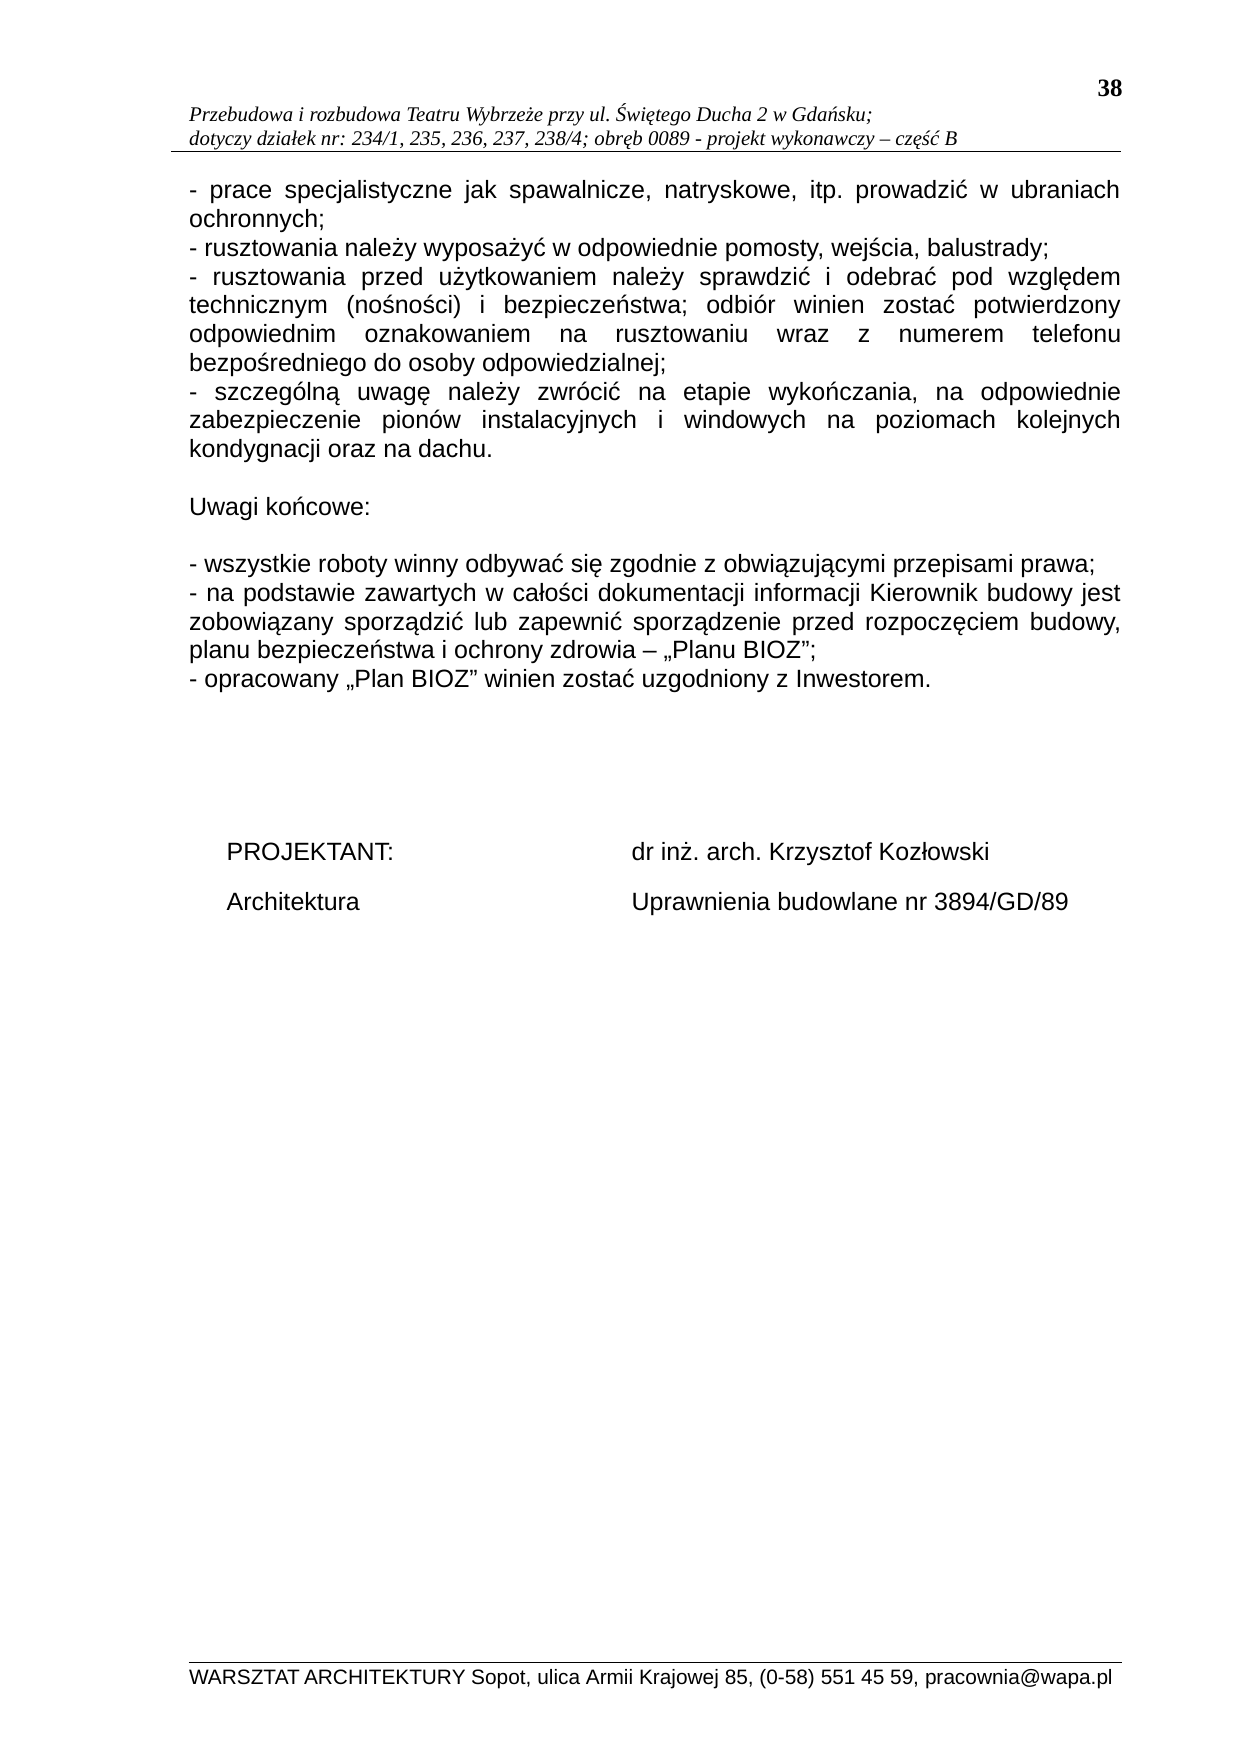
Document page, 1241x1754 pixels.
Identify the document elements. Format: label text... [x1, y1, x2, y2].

text Architektura Uprawnienia budowlane nr 3894/GD/89 [189, 887, 1122, 915]
text - rusztowania należy wyposażyć w odpowiednie pomosty, wejścia, balustrady; [189, 233, 1122, 262]
text - wszystkie roboty winny odbywać się zgodnie z obwiązującymi przepisami prawa; [189, 549, 1122, 578]
text - szczególną uwagę należy zwrócić na etapie wykończania, na odpowiednie zabezpieczenie pionów instalacyjnych i windowych na poziomach kolejnych kondygnacji oraz na dachu. [189, 377, 1122, 463]
text - prace specjalistyczne jak spawalnicze, natryskowe, itp. prowadzić w ubraniach ochronnych; [189, 176, 1122, 233]
text Uwagi końcowe: [189, 492, 1122, 521]
text - opracowany „Plan BIOZ” winien zostać uzgodniony z Inwestorem. [189, 664, 1122, 693]
text - na podstawie zawartych w całości dokumentacji informacji Kierownik budowy jest zobowiązany sporządzić lub zapewnić sporządzenie przed rozpoczęciem budowy, planu bezpieczeństwa i ochrony zdrowia – „Planu BIOZ”; [189, 578, 1122, 664]
text - rusztowania przed użytkowaniem należy sprawdzić i odebrać pod względem technicznym (nośności) i bezpieczeństwa; odbiór winien zostać potwierdzony odpowiednim oznakowaniem na rusztowaniu wraz z numerem telefonu bezpośredniego do osoby odpowiedzialnej; [189, 262, 1122, 377]
text PROJEKTANT: dr inż. arch. Krzysztof Kozłowski [189, 837, 1122, 866]
